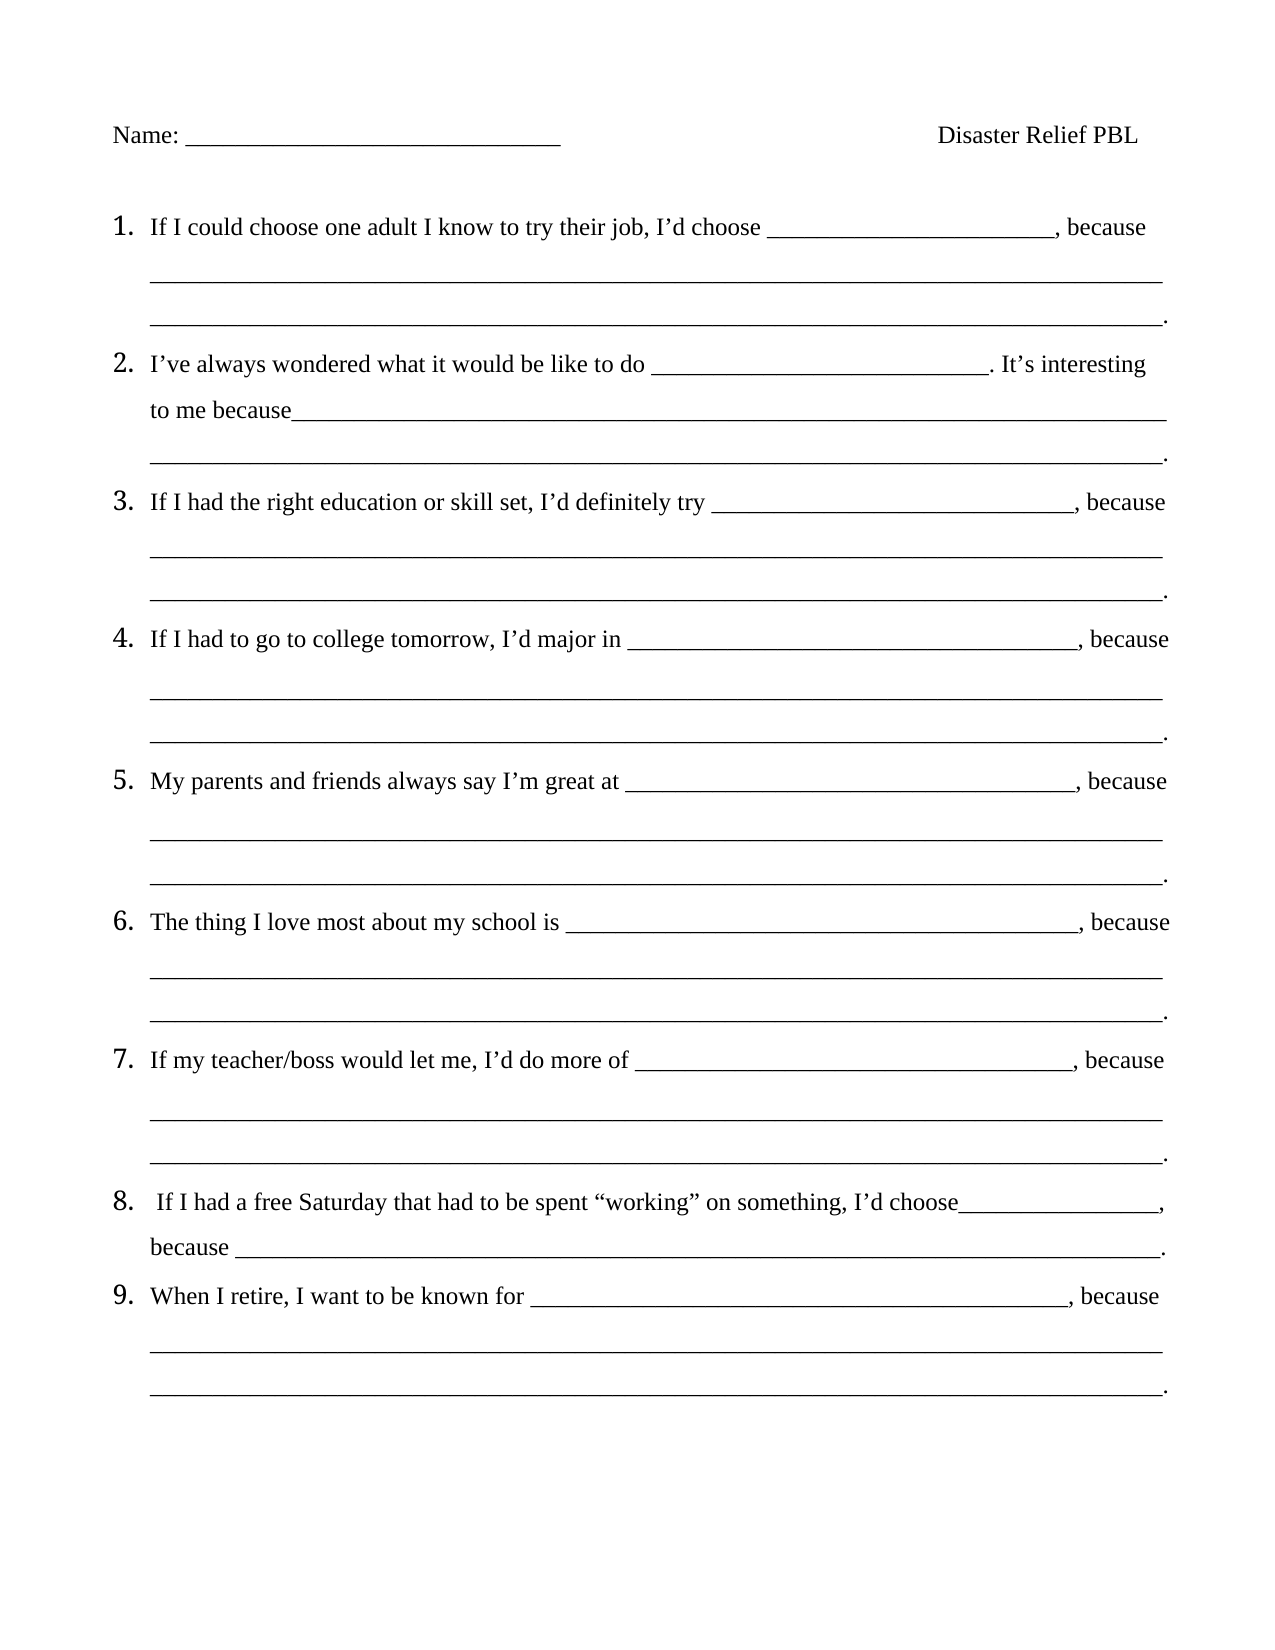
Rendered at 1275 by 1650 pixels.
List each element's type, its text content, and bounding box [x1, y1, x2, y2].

list If my teacher/boss would let me, I’d do more of ___________________________________, because [112, 1039, 1172, 1076]
list If I had to go to college tomorrow, I’d major in ____________________________________, because [112, 619, 1172, 656]
text _________________________________________________________________________________. [150, 576, 1172, 604]
text _________________________________________________________________________________ [112, 1095, 1172, 1123]
text Name: ______________________________ Disaster Relief PBL [112, 120, 1172, 149]
list If I could choose one adult I know to try their job, I’d choose _______________________, because __________________________________________________________________________________________________________________________________________________________________. [112, 206, 1172, 329]
list If I had a free Saturday that had to be spent “working” on something, I’d choose________________, because __________________________________________________________________________. [112, 1181, 1172, 1261]
text _________________________________________________________________________________. [150, 996, 1172, 1025]
list When I retire, I want to be known for ___________________________________________, because __________________________________________________________________________________________________________________________________________________________________. [112, 1275, 1172, 1398]
list If I had the right education or skill set, I’d definitely try _____________________________, because _________________________________________________________________________________ [112, 481, 1172, 561]
text _________________________________________________________________________________. [112, 438, 1172, 467]
text _________________________________________________________________________________ [112, 674, 1172, 703]
text _________________________________________________________________________________. [112, 717, 1172, 746]
text _________________________________________________________________________________ [112, 816, 1172, 844]
list I’ve always wondered what it would be like to do ___________________________. It’s interesting to me because______________________________________________________________________ [112, 344, 1172, 424]
text _________________________________________________________________________________. [112, 859, 1172, 887]
list The thing I love most about my school is _________________________________________, because _________________________________________________________________________________ [112, 902, 1172, 982]
list My parents and friends always say I’m great at ____________________________________, because [112, 760, 1172, 797]
text _________________________________________________________________________________. [150, 1138, 1172, 1167]
